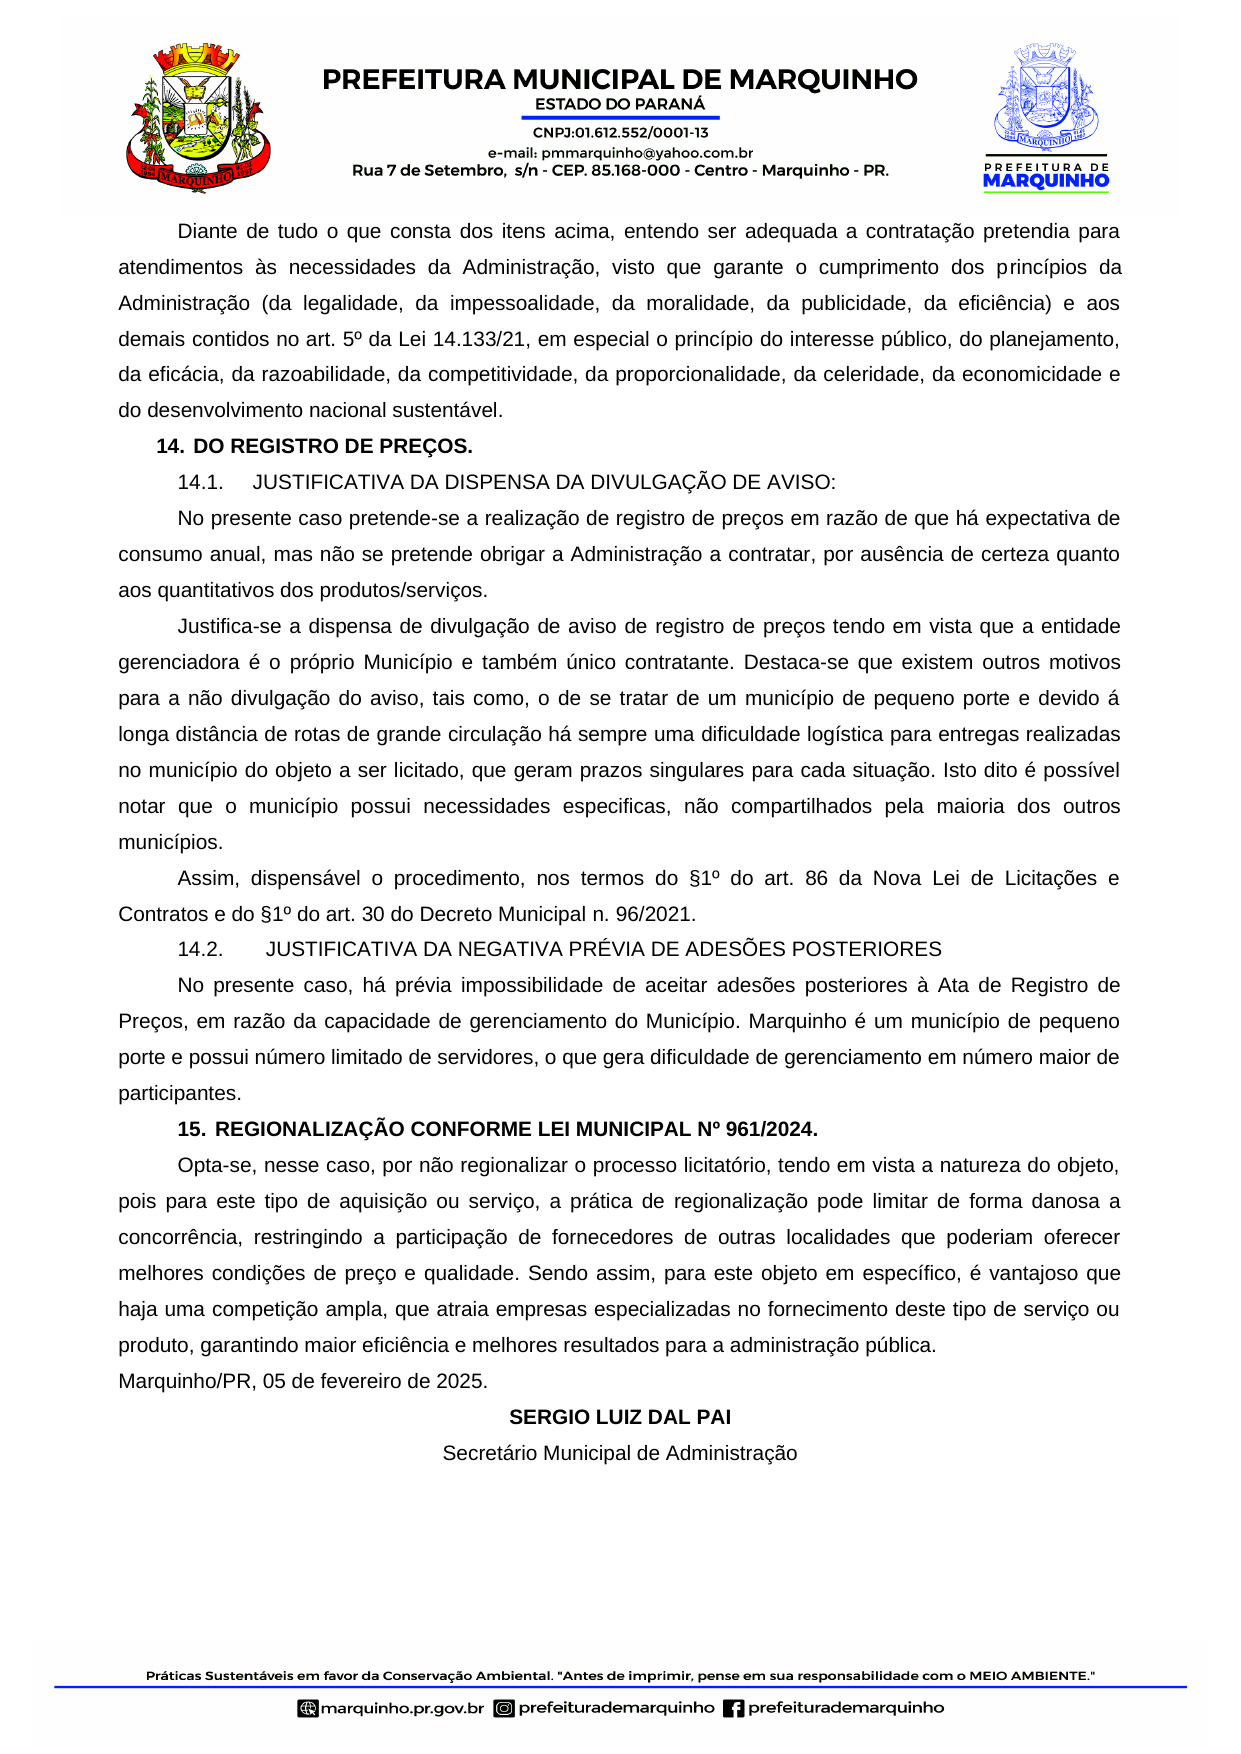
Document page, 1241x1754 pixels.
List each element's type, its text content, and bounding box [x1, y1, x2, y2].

list JUSTIFICATIVA DA DISPENSA DA DIVULGAÇÃO DE AVISO: [177, 470, 1122, 494]
text Marquinho/PR, 05 de fevereiro de 2025. [118, 1368, 1122, 1392]
picture [60, 14, 1181, 218]
text Justifica-se a dispensa de divulgação de aviso de registro de preços tendo em vista que a entidade gerenciadora é o próprio Município e também único contratante. Destaca-se que existem outros motivos para a não divulgação do aviso, tais como, o de se tratar de um município de pequeno porte e devido á longa distância de rotas de grande circulação há sempre uma dificuldade logística para entregas realizadas no município do objeto a ser licitado, que geram prazos singulares para cada situação. Isto dito é possível notar que o município possui necessidades especificas, não compartilhados pela maioria dos outros municípios. [118, 614, 1122, 853]
text Diante de tudo o que consta dos itens acima, entendo ser adequada a contratação pretendia para atendimentos às necessidades da Administração, visto que garante o cumprimento dos princípios da Administração (da legalidade, da impessoalidade, da moralidade, da publicidade, da eficiência) e aos demais contidos no art. 5º da Lei 14.133/21, em especial o princípio do interesse público, do planejamento, da eficácia, da razoabilidade, da competitividade, da proporcionalidade, da celeridade, da economicidade e do desenvolvimento nacional sustentável. [118, 218, 1122, 422]
text Assim, dispensável o procedimento, nos termos do §1º do art. 86 da Nova Lei de Licitações e Contratos e do §1º do art. 30 do Decreto Municipal n. 96/2021. [118, 865, 1122, 925]
text SERGIO LUIZ DAL PAI [118, 1404, 1122, 1428]
list REGIONALIZAÇÃO CONFORME LEI MUNICIPAL Nº 961/2024. [177, 1117, 1122, 1141]
text DO REGISTRO DE PREÇOS. [156, 434, 1122, 458]
text Secretário Municipal de Administração [118, 1440, 1122, 1464]
text No presente caso pretende-se a realização de registro de preços em razão de que há expectativa de consumo anual, mas não se pretende obrigar a Administração a contratar, por ausência de certeza quanto aos quantitativos dos produtos/serviços. [118, 506, 1122, 602]
list JUSTIFICATIVA DA NEGATIVA PRÉVIA DE ADESÕES POSTERIORES [118, 937, 1122, 961]
list No presente caso, há prévia impossibilidade de aceitar adesões posteriores à Ata de Registro de Preços, em razão da capacidade de gerenciamento do Município. Marquinho é um município de pequeno porte e possui número limitado de servidores, o que gera dificuldade de gerenciamento em número maior de participantes. [118, 973, 1122, 1105]
list Opta-se, nesse caso, por não regionalizar o processo licitatório, tendo em vista a natureza do objeto, pois para este tipo de aquisição ou serviço, a prática de regionalização pode limitar de forma danosa a concorrência, restringindo a participação de fornecedores de outras localidades que poderiam oferecer melhores condições de preço e qualidade. Sendo assim, para este objeto em específico, é vantajoso que haja uma competição ampla, que atraia empresas especializadas no fornecimento deste tipo de serviço ou produto, garantindo maior eficiência e melhores resultados para a administração pública. [118, 1153, 1122, 1357]
picture [30, 1638, 1210, 1747]
